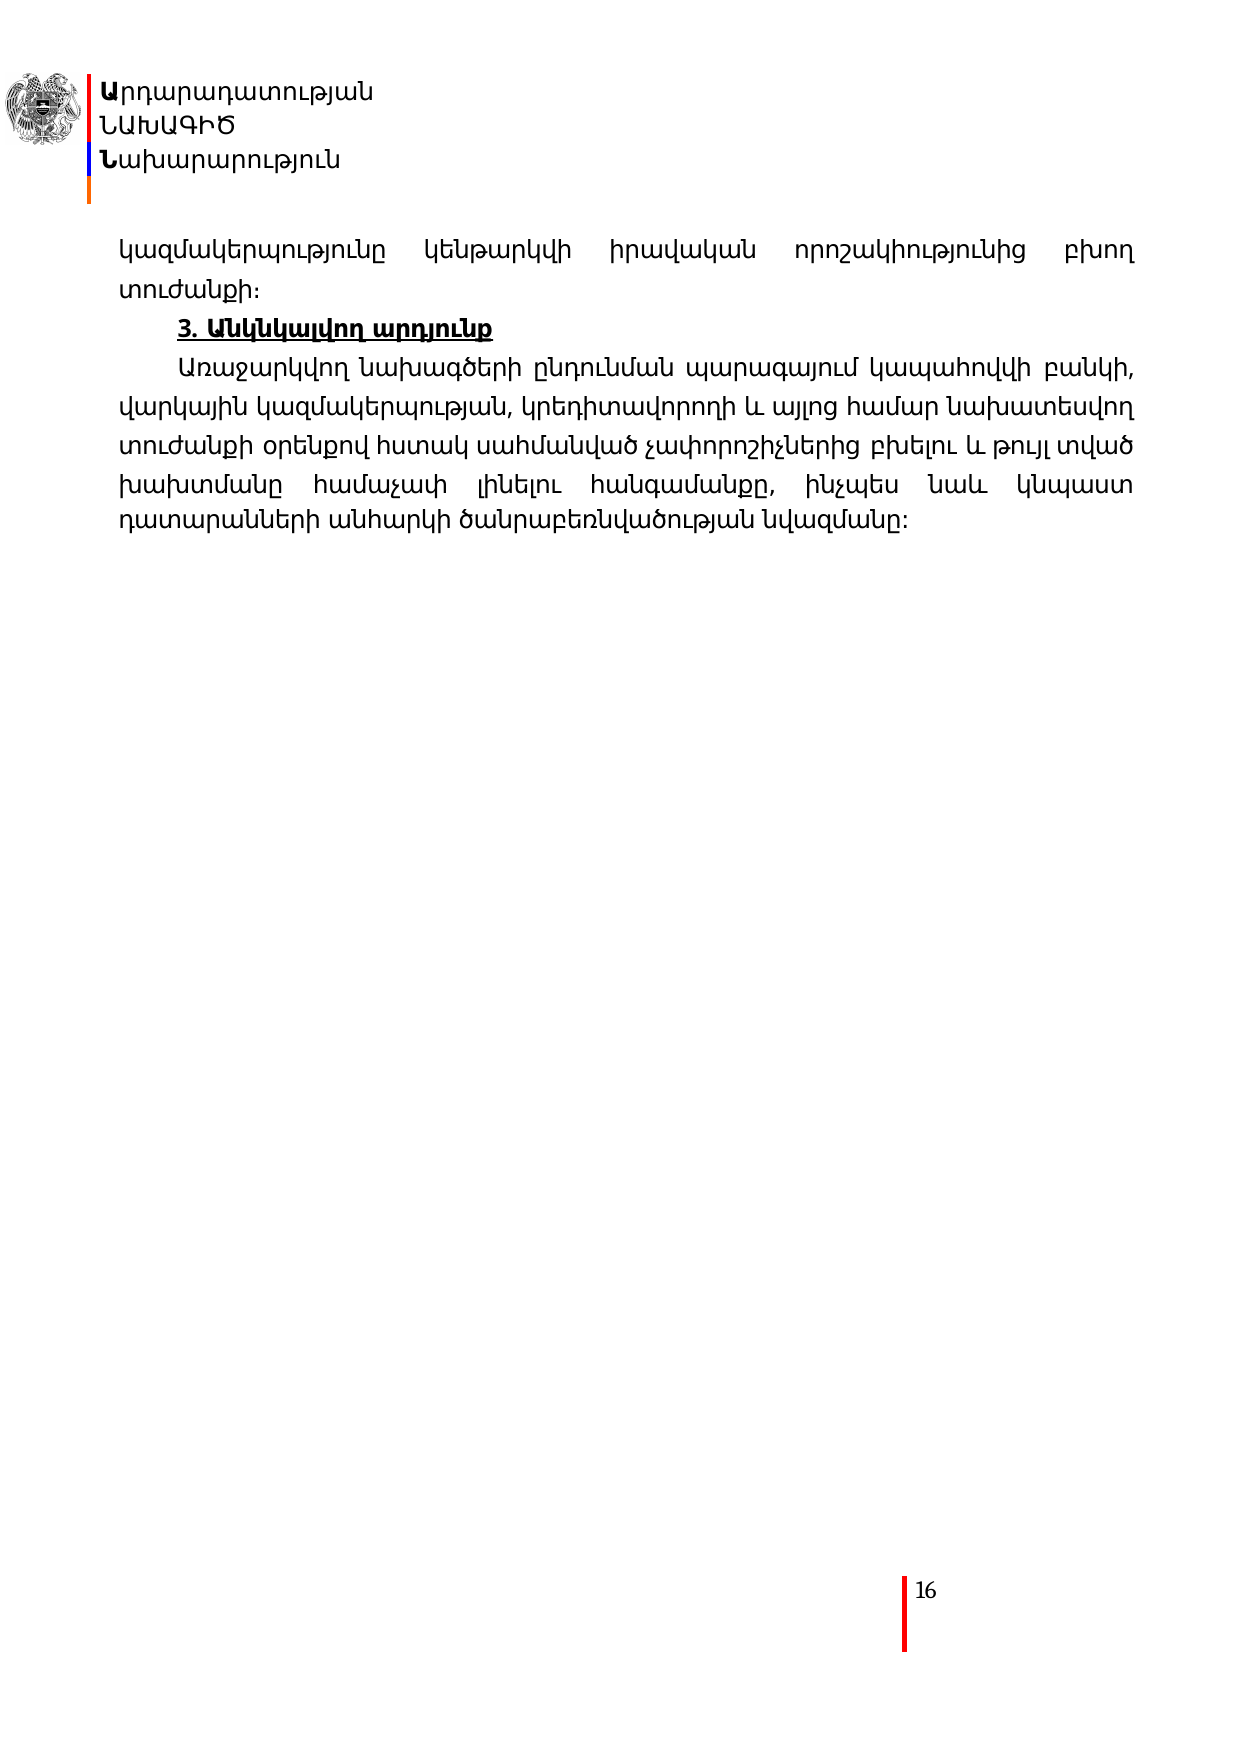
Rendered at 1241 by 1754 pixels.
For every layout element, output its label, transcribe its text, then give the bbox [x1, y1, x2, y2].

text 3. Անկնկալվող արդյունք [118, 310, 1134, 344]
picture [5, 72, 81, 145]
text Առաջարկվող նախագծերի ընդունման պարագայում կապահովվի բանկի, վարկային կազմակերպության, կրեդիտավորողի և այլոց համար նախատեսվող տուժանքի օրենքով հստակ սահմանված չափորոշիչներից բխելու և թույլ տված խախտմանը համաչափ լինելու հանգամանքը, ինչպես նաև կնպաստ դատարանների անհարկի ծանրաբեռնվածության նվազմանը: [118, 349, 1134, 535]
